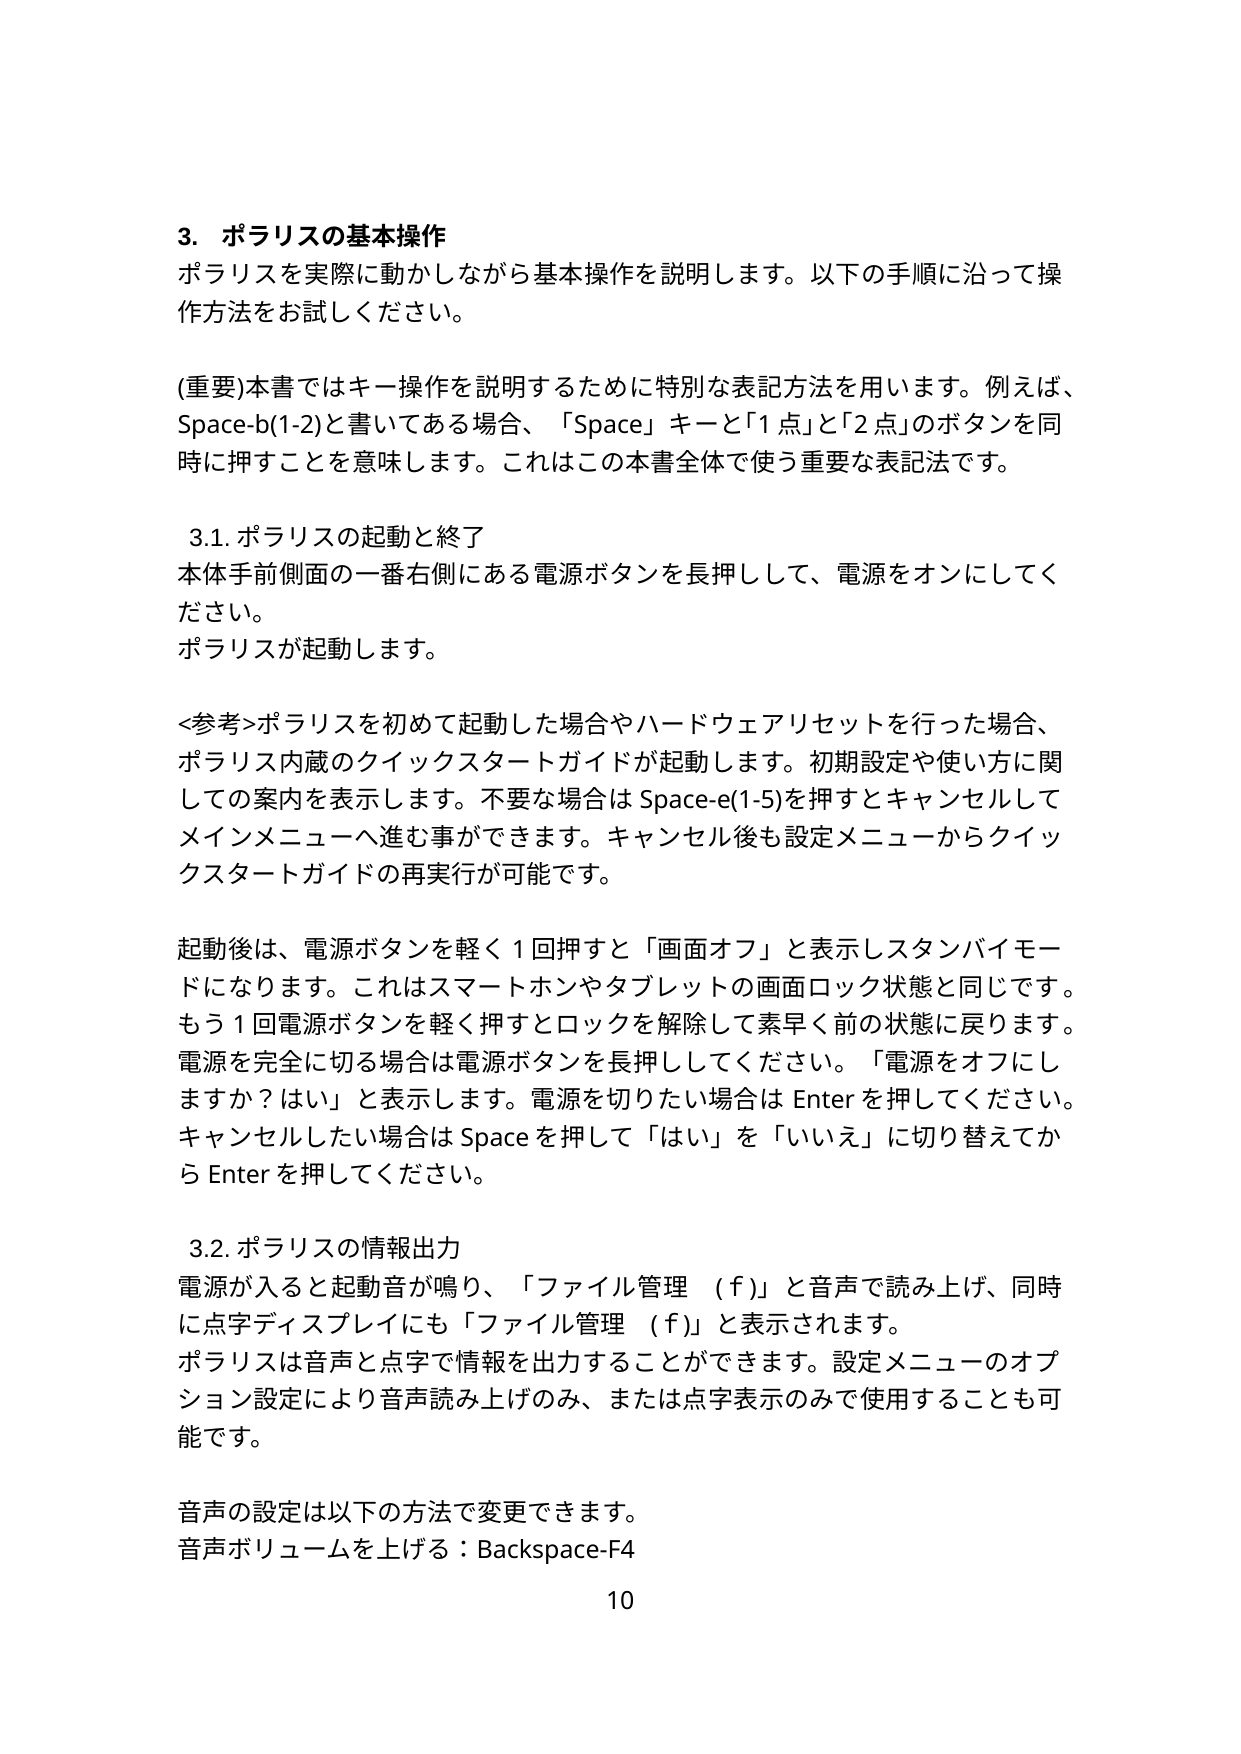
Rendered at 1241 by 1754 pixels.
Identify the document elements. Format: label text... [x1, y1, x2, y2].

text <参考>ポラリスを初めて起動した場合やハードウェアリセットを行った場合、ポラリス内蔵のクイックスタートガイドが起動します。初期設定や使い方に関しての案内を表示します。不要な場合はSpace-e(1-5)を押すとキャンセルしてメインメニューへ進む事ができます。キャンセル後も設定メニューからクイックスタートガイドの再実行が可能です。 [177, 704, 1063, 892]
text ポラリスは音声と点字で情報を出力することができます。設定メニューのオプション設定により音声読み上げのみ、または点字表示のみで使用することも可能です。 [177, 1342, 1063, 1454]
text 電源が入ると起動音が鳴り、「ファイル管理 (ｆ)」と音声で読み上げ、同時に点字ディスプレイにも「ファイル管理 (ｆ)」と表示されます。 [177, 1267, 1063, 1342]
text 起動後は、電源ボタンを軽く1回押すと「画面オフ」と表示しスタンバイモードになります。これはスマートホンやタブレットの画面ロック状態と同じです。もう1回電源ボタンを軽く押すとロックを解除して素早く前の状態に戻ります。電源を完全に切る場合は電源ボタンを長押ししてください。「電源をオフにしますか？はい」と表示します。電源を切りたい場合はEnterを押してください。キャンセルしたい場合はSpaceを押して「はい」を「いいえ」に切り替えてからEnterを押してください。 [177, 929, 1063, 1192]
text 音声ボリュームを上げる：Backspace-F4 [177, 1529, 1063, 1567]
text 音声の設定は以下の方法で変更できます。 [177, 1492, 1063, 1529]
text 本体手前側面の一番右側にある電源ボタンを長押しして、電源をオンにしてください。 [177, 554, 1063, 629]
text (重要)本書ではキー操作を説明するために特別な表記方法を用います。例えば、Space-b(1-2)と書いてある場合、「Space」キーと｢1点｣と｢2点｣のボタンを同時に押すことを意味します。これはこの本書全体で使う重要な表記法です。 [177, 367, 1063, 479]
subtitle ポラリスの情報出力 [189, 1229, 1063, 1267]
subtitle ポラリスの起動と終了 [189, 517, 1063, 554]
text ポラリスを実際に動かしながら基本操作を説明します。以下の手順に沿って操作方法をお試しください。 [177, 254, 1063, 329]
subtitle ポラリスの基本操作 [177, 217, 1063, 254]
text ポラリスが起動します。 [177, 629, 1063, 667]
